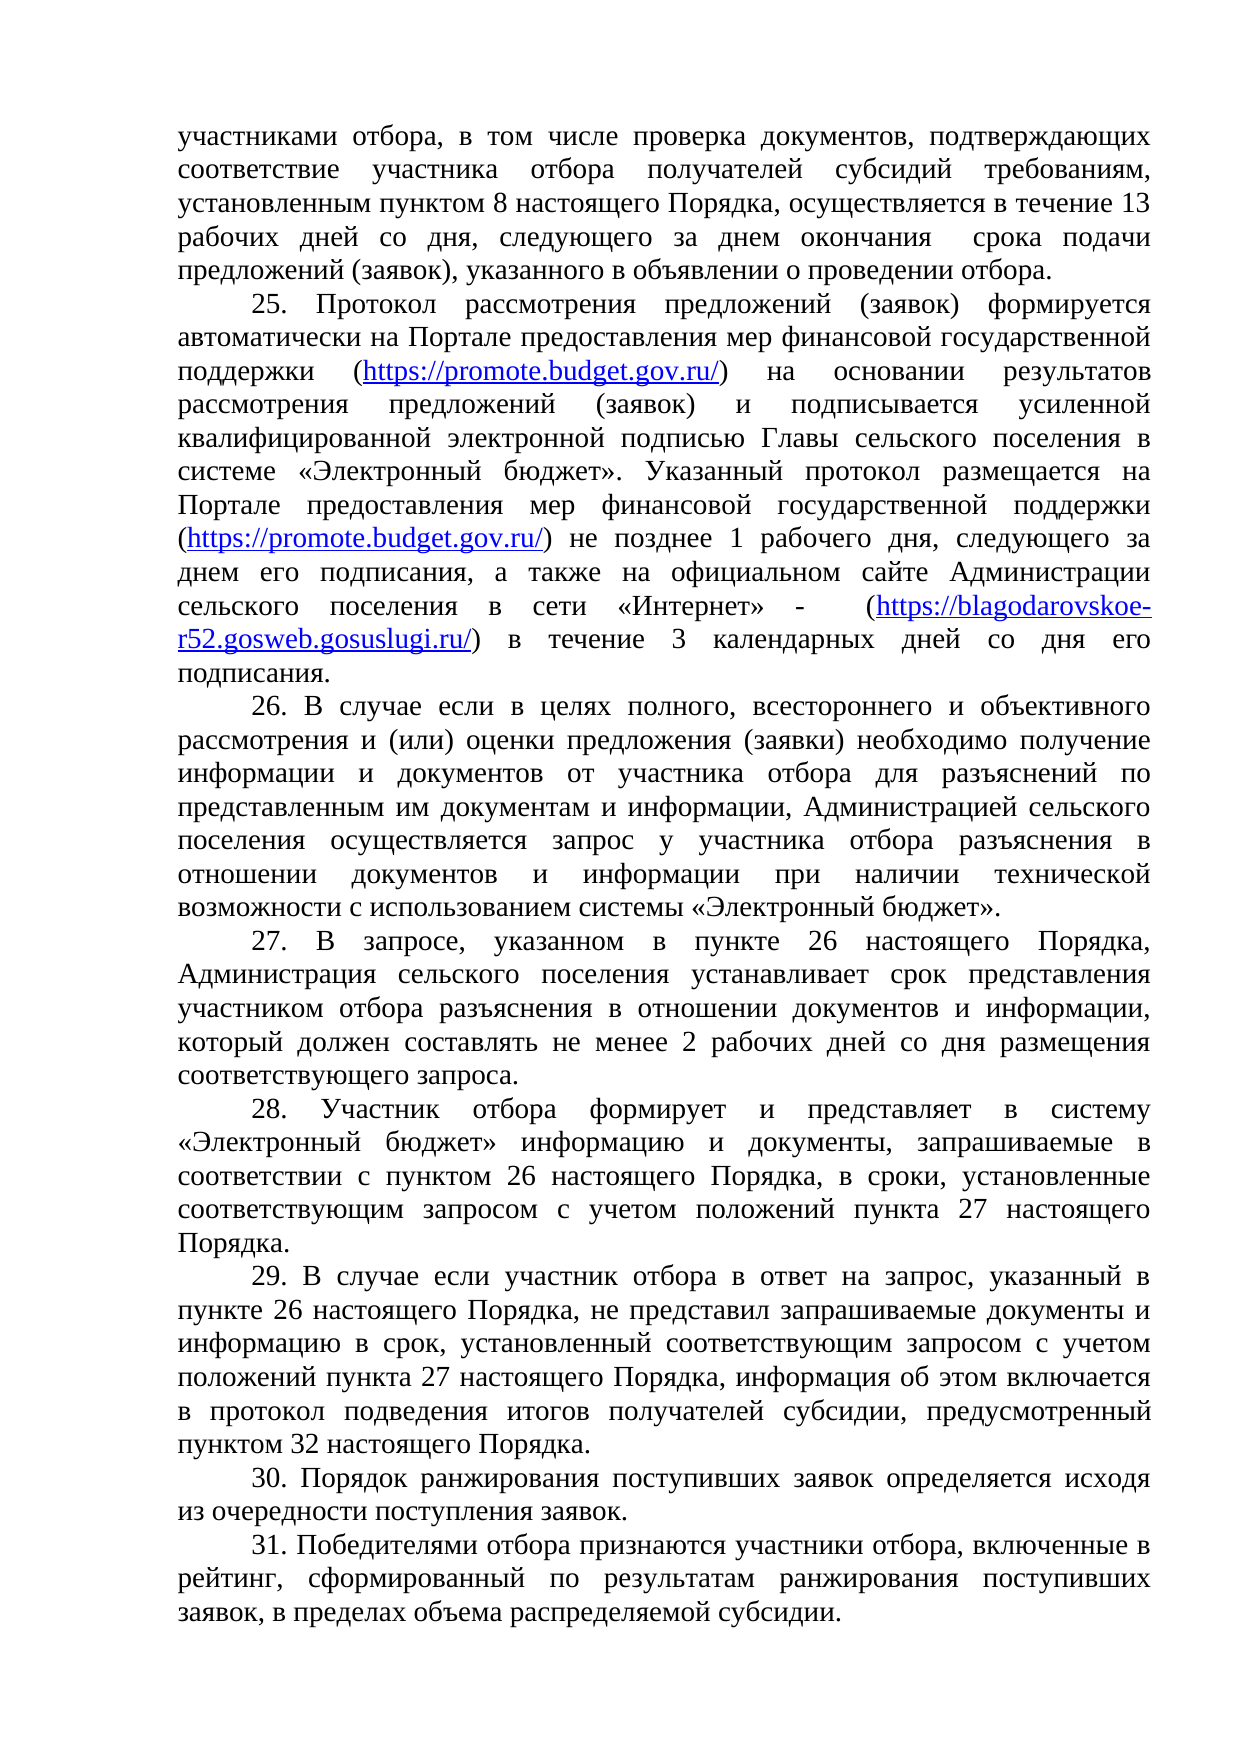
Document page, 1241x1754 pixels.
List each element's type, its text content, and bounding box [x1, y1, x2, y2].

text 30. Порядок ранжирования поступивших заявок определяется исходя из очередности поступления заявок. [177, 1460, 1152, 1527]
text 29. В случае если участник отбора в ответ на запрос, указанный в пункте 26 настоящего Порядка, не представил запрашиваемые документы и информацию в срок, установленный соответствующим запросом с учетом положений пункта 27 настоящего Порядка, информация об этом включается в протокол подведения итогов получателей субсидии, предусмотренный пунктом 32 настоящего Порядка. [177, 1258, 1152, 1460]
text 27. В запросе, указанном в пункте 26 настоящего Порядка, Администрация сельского поселения устанавливает срок представления участником отбора разъяснения в отношении документов и информации, который должен составлять не менее 2 рабочих дней со дня размещения соответствующего запроса. [177, 923, 1152, 1091]
text 26. В случае если в целях полного, всестороннего и объективного рассмотрения и (или) оценки предложения (заявки) необходимо получение информации и документов от участника отбора для разъяснений по представленным им документам и информации, Администрацией сельского поселения осуществляется запрос у участника отбора разъяснения в отношении документов и информации при наличии технической возможности с использованием системы «Электронный бюджет». [177, 688, 1152, 923]
text 28. Участник отбора формирует и представляет в систему «Электронный бюджет» информацию и документы, запрашиваемые в соответствии с пунктом 26 настоящего Порядка, в сроки, установленные соответствующим запросом с учетом положений пункта 27 настоящего Порядка. [177, 1091, 1152, 1258]
text 25. Протокол рассмотрения предложений (заявок) формируется автоматически на Портале предоставления мер финансовой государственной поддержки (https://promote.budget.gov.ru/) на основании результатов рассмотрения предложений (заявок) и подписывается усиленной квалифицированной электронной подписью Главы сельского поселения в системе «Электронный бюджет». Указанный протокол размещается на Портале предоставления мер финансовой государственной поддержки (https://promote.budget.gov.ru/) не позднее 1 рабочего дня, следующего за днем его подписания, а также на официальном сайте Администрации сельского поселения в сети «Интернет» - (https://blagodarovskoe-r52.gosweb.gosuslugi.ru/) в течение 3 календарных дней со дня его подписания. [177, 286, 1152, 688]
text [177, 118, 1152, 286]
text 31. Победителями отбора признаются участники отбора, включенные в рейтинг, сформированный по результатам ранжирования поступивших заявок, в пределах объема распределяемой субсидии. [177, 1527, 1152, 1627]
